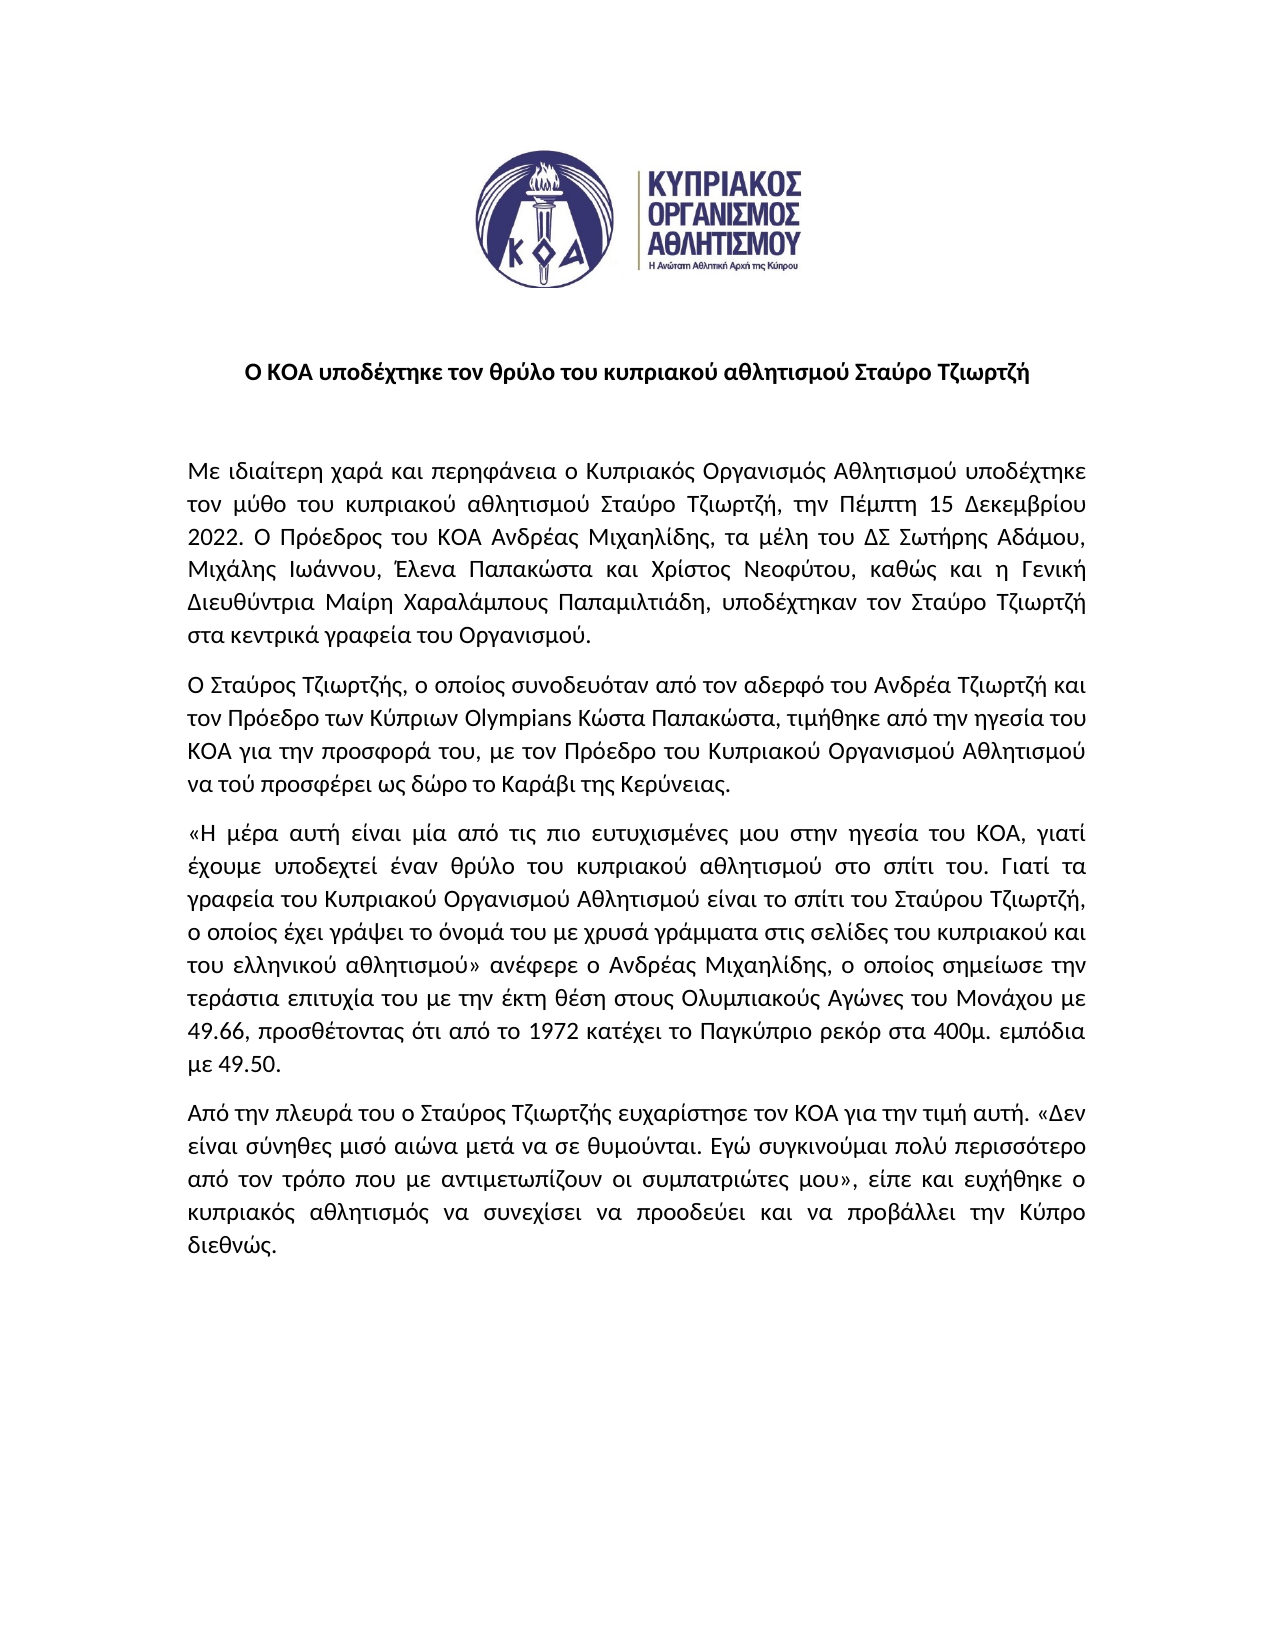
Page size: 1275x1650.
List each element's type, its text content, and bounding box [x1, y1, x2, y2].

text Ο Σταύρος Τζιωρτζής, ο οποίος συνοδευόταν από τον αδερφό του Ανδρέα Τζιωρτζή και τον Πρόεδρο των Κύπριων Olympians Κώστα Παπακώστα, τιμήθηκε από την ηγεσία του ΚΟΑ για την προσφορά του, με τον Πρόεδρο του Κυπριακού Οργανισμού Αθλητισμού να τού προσφέρει ως δώρο το Καράβι της Κερύνειας. [187, 669, 1087, 798]
text Ο ΚΟΑ υποδέχτηκε τον θρύλο του κυπριακού αθλητισμού Σταύρο Τζιωρτζή [187, 356, 1087, 386]
text Με ιδιαίτερη χαρά και περηφάνεια ο Κυπριακός Οργανισμός Αθλητισμού υποδέχτηκε τον μύθο του κυπριακού αθλητισμού Σταύρο Τζιωρτζή, την Πέμπτη 15 Δεκεμβρίου 2022. Ο Πρόεδρος του ΚΟΑ Ανδρέας Μιχαηλίδης, τα μέλη του ΔΣ Σωτήρης Αδάμου, Μιχάλης Ιωάννου, Έλενα Παπακώστα και Χρίστος Νεοφύτου, καθώς και η Γενική Διευθύντρια Μαίρη Χαραλάμπους Παπαμιλτιάδη, υποδέχτηκαν τον Σταύρο Τζιωρτζή στα κεντρικά γραφεία του Οργανισμού. [187, 455, 1087, 650]
picture [473, 150, 802, 288]
text Από την πλευρά του ο Σταύρος Τζιωρτζής ευχαρίστησε τον ΚΟΑ για την τιμή αυτή. «Δεν είναι σύνηθες μισό αιώνα μετά να σε θυμούνται. Εγώ συγκινούμαι πολύ περισσότερο από τον τρόπο που με αντιμετωπίζουν οι συμπατριώτες μου», είπε και ευχήθηκε ο κυπριακός αθλητισμός να συνεχίσει να προοδεύει και να προβάλλει την Κύπρο διεθνώς. [187, 1097, 1087, 1259]
text «Η μέρα αυτή είναι μία από τις πιο ευτυχισμένες μου στην ηγεσία του ΚΟΑ, γιατί έχουμε υποδεχτεί έναν θρύλο του κυπριακού αθλητισμού στο σπίτι του. Γιατί τα γραφεία του Κυπριακού Οργανισμού Αθλητισμού είναι το σπίτι του Σταύρου Τζιωρτζή, ο οποίος έχει γράψει το όνομά του με χρυσά γράμματα στις σελίδες του κυπριακού και του ελληνικού αθλητισμού» ανέφερε ο Ανδρέας Μιχαηλίδης, ο οποίος σημείωσε την τεράστια επιτυχία του με την έκτη θέση στους Ολυμπιακούς Αγώνες του Μονάχου με 49.66, προσθέτοντας ότι από το 1972 κατέχει το Παγκύπριο ρεκόρ στα 400μ. εμπόδια με 49.50. [187, 817, 1087, 1078]
